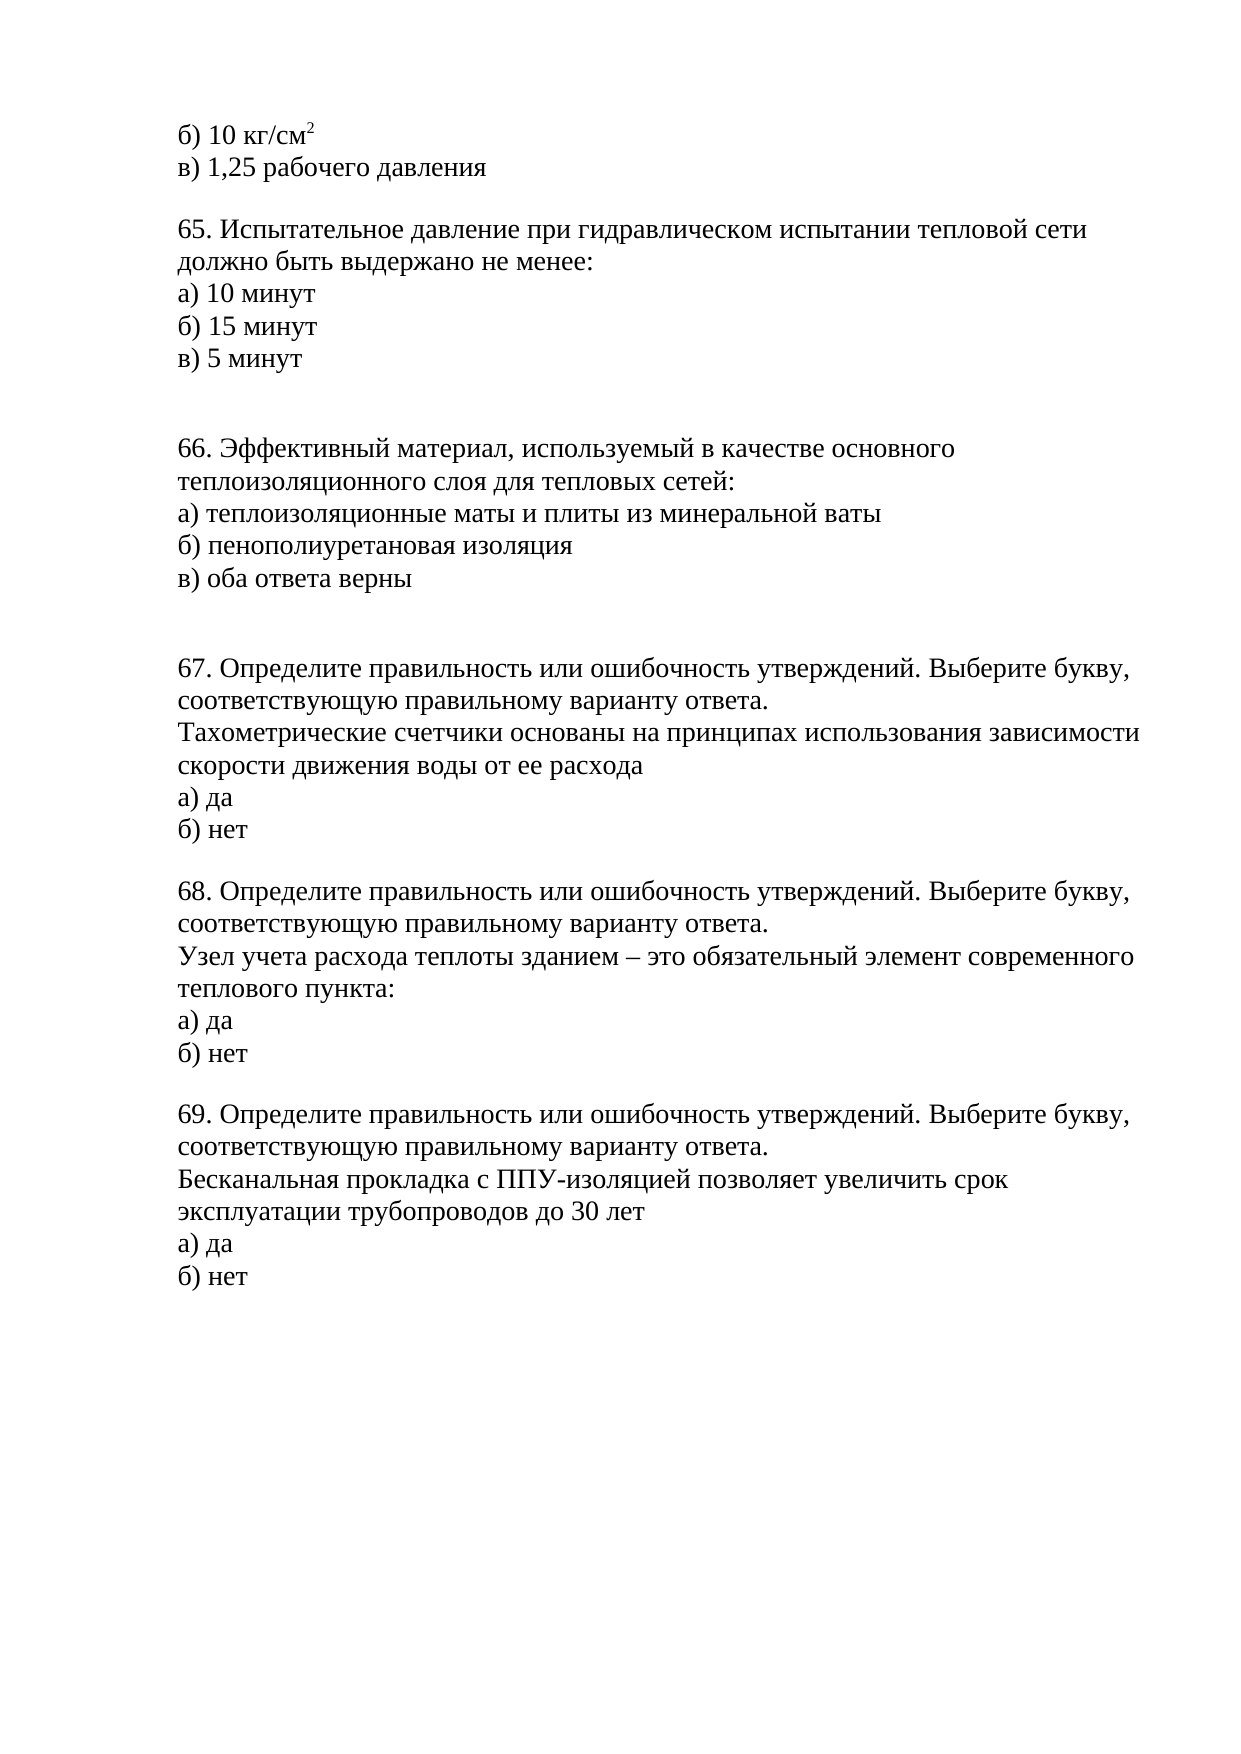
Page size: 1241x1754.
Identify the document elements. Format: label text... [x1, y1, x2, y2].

text Бесканальная прокладка с ППУ-изоляцией позволяет увеличить срок эксплуатации трубопроводов до 30 лет [177, 1162, 1152, 1226]
text а) да [177, 1003, 1152, 1036]
text 65. Испытательное давление при гидравлическом испытании тепловой сети должно быть выдержано не менее: [177, 212, 1152, 276]
text а) теплоизоляционные маты и плиты из минеральной ваты [177, 496, 1152, 528]
text 67. Определите правильность или ошибочность утверждений. Выберите букву, соответствующую правильному варианту ответа. [177, 651, 1152, 715]
text Тахометрические счетчики основаны на принципах использования зависимости скорости движения воды от ее расхода [177, 715, 1152, 780]
text б) 15 минут [177, 309, 1152, 341]
text Узел учета расхода теплоты зданием – это обязательный элемент современного теплового пункта: [177, 938, 1152, 1003]
text в) 5 минут [177, 341, 1152, 374]
text в) 1,25 рабочего давления [177, 151, 1152, 183]
text в) оба ответа верны [177, 561, 1152, 593]
text б) нет [177, 1036, 1152, 1068]
text 66. Эффективный материал, используемый в качестве основного теплоизоляционного слоя для тепловых сетей: [177, 431, 1152, 496]
text б) пенополиуретановая изоляция [177, 528, 1152, 561]
text б) нет [177, 1259, 1152, 1291]
text 69. Определите правильность или ошибочность утверждений. Выберите букву, соответствующую правильному варианту ответа. [177, 1097, 1152, 1162]
text а) 10 минут [177, 276, 1152, 309]
text 68. Определите правильность или ошибочность утверждений. Выберите букву, соответствующую правильному варианту ответа. [177, 874, 1152, 938]
text а) да [177, 780, 1152, 813]
text б) 10 кг/см2 [177, 118, 1152, 151]
text а) да [177, 1226, 1152, 1259]
text б) нет [177, 813, 1152, 845]
